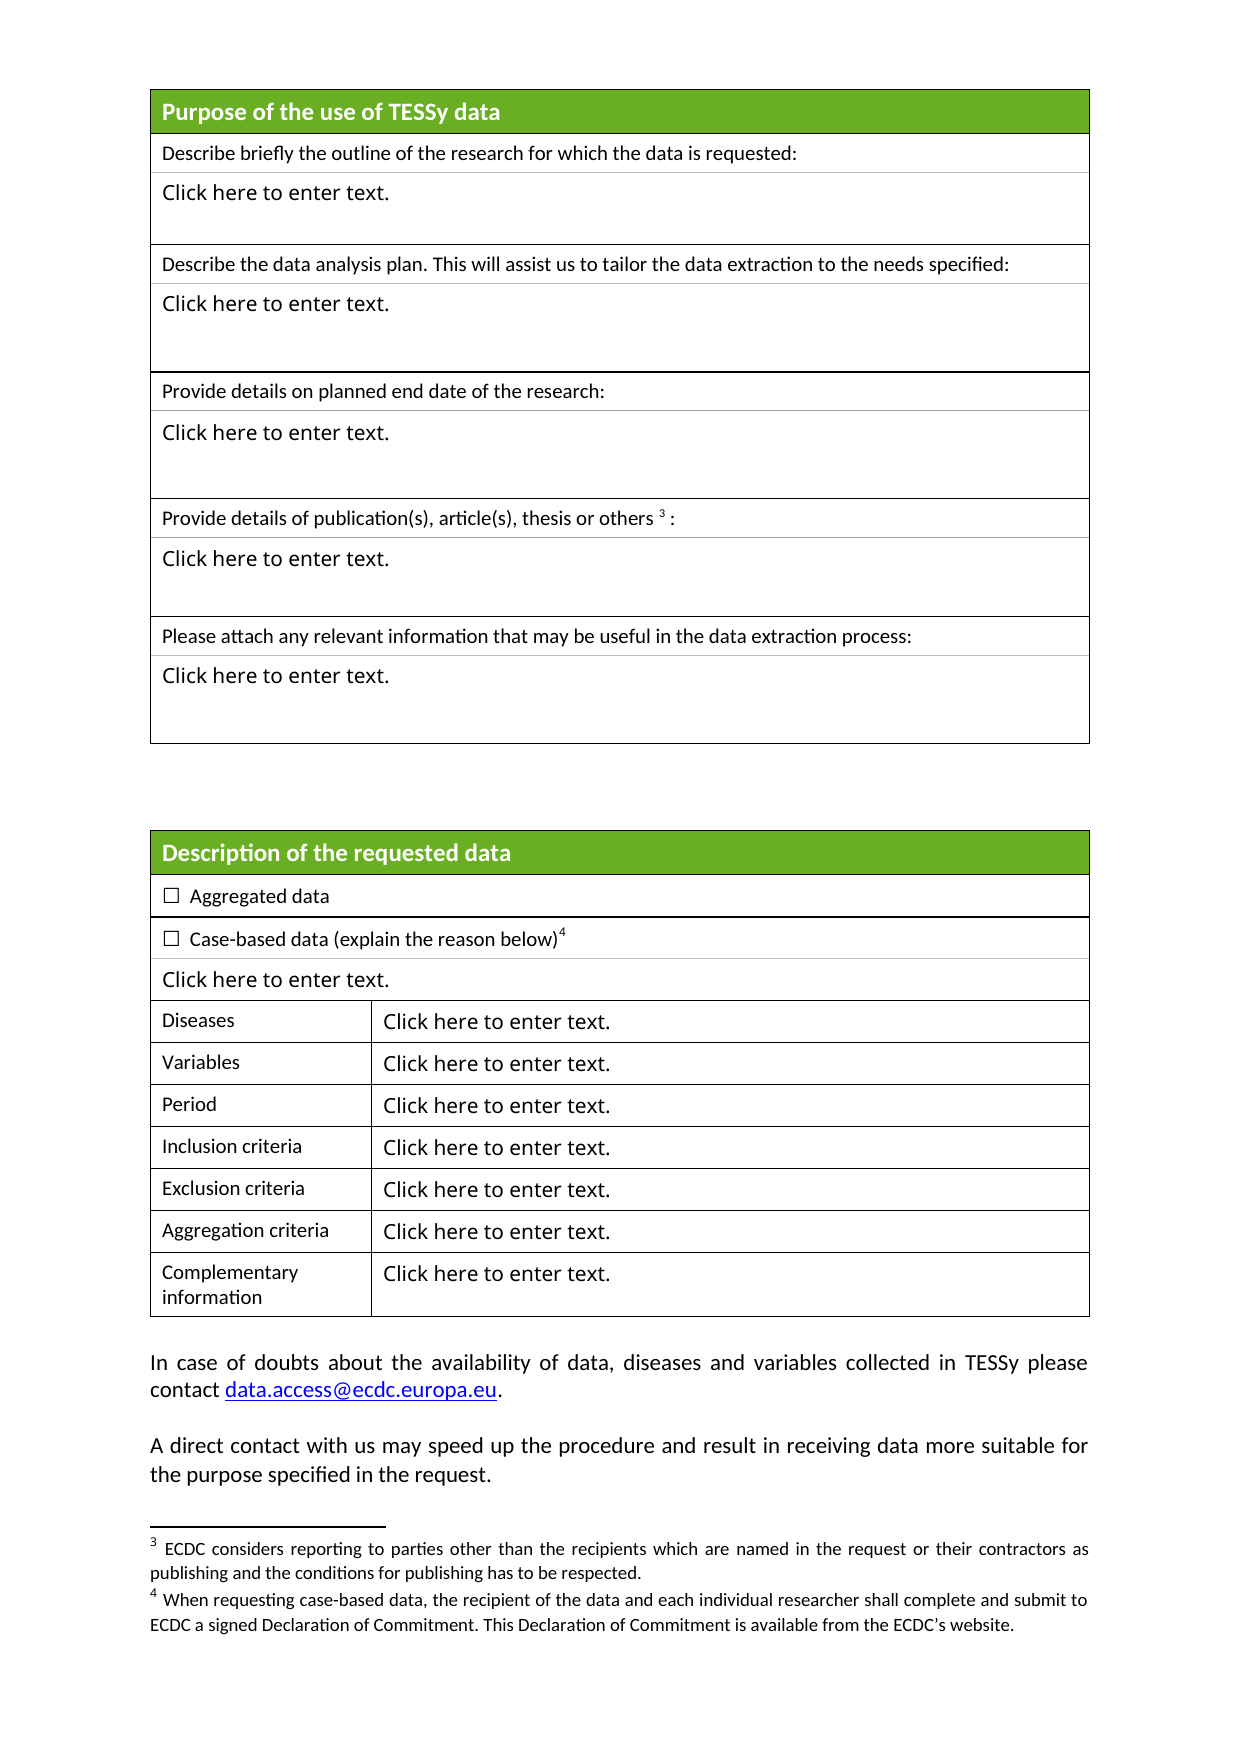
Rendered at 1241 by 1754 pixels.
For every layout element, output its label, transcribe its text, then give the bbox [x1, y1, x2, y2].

table_cell Variables [151, 1043, 371, 1084]
table_cell Please attach any relevant information that may be useful in the data extraction process: [151, 617, 1089, 654]
table_cell Diseases [151, 1001, 371, 1042]
table_header Purpose of the use of TESSy data [151, 90, 1089, 133]
text In case of doubts about the availability of data, diseases and variables collected in TESSy please contact data.access@ecdc.europa.eu. [150, 1348, 1090, 1404]
table_cell Describe the data analysis plan. This will assist us to tailor the data extraction to the needs specified: [151, 245, 1089, 283]
table_cell Complementary information [151, 1253, 371, 1316]
table_cell Aggregation criteria [151, 1211, 371, 1252]
table_cell Describe briefly the outline of the research for which the data is requested: [151, 134, 1089, 172]
text A direct contact with us may speed up the procedure and result in receiving data more suitable for the purpose specified in the request. [150, 1432, 1090, 1488]
table_cell Provide details of publication(s), article(s), thesis or others : [151, 499, 1089, 537]
table_cell Period [151, 1085, 371, 1126]
table_cell Aggregated data [151, 875, 1089, 916]
table_cell Case-based data (explain the reason below) [151, 918, 1089, 958]
table_cell Exclusion criteria [151, 1169, 371, 1210]
table_cell Inclusion criteria [151, 1127, 371, 1168]
table_header Description of the requested data [151, 831, 1089, 874]
table_cell Provide details on planned end date of the research: [151, 373, 1089, 410]
